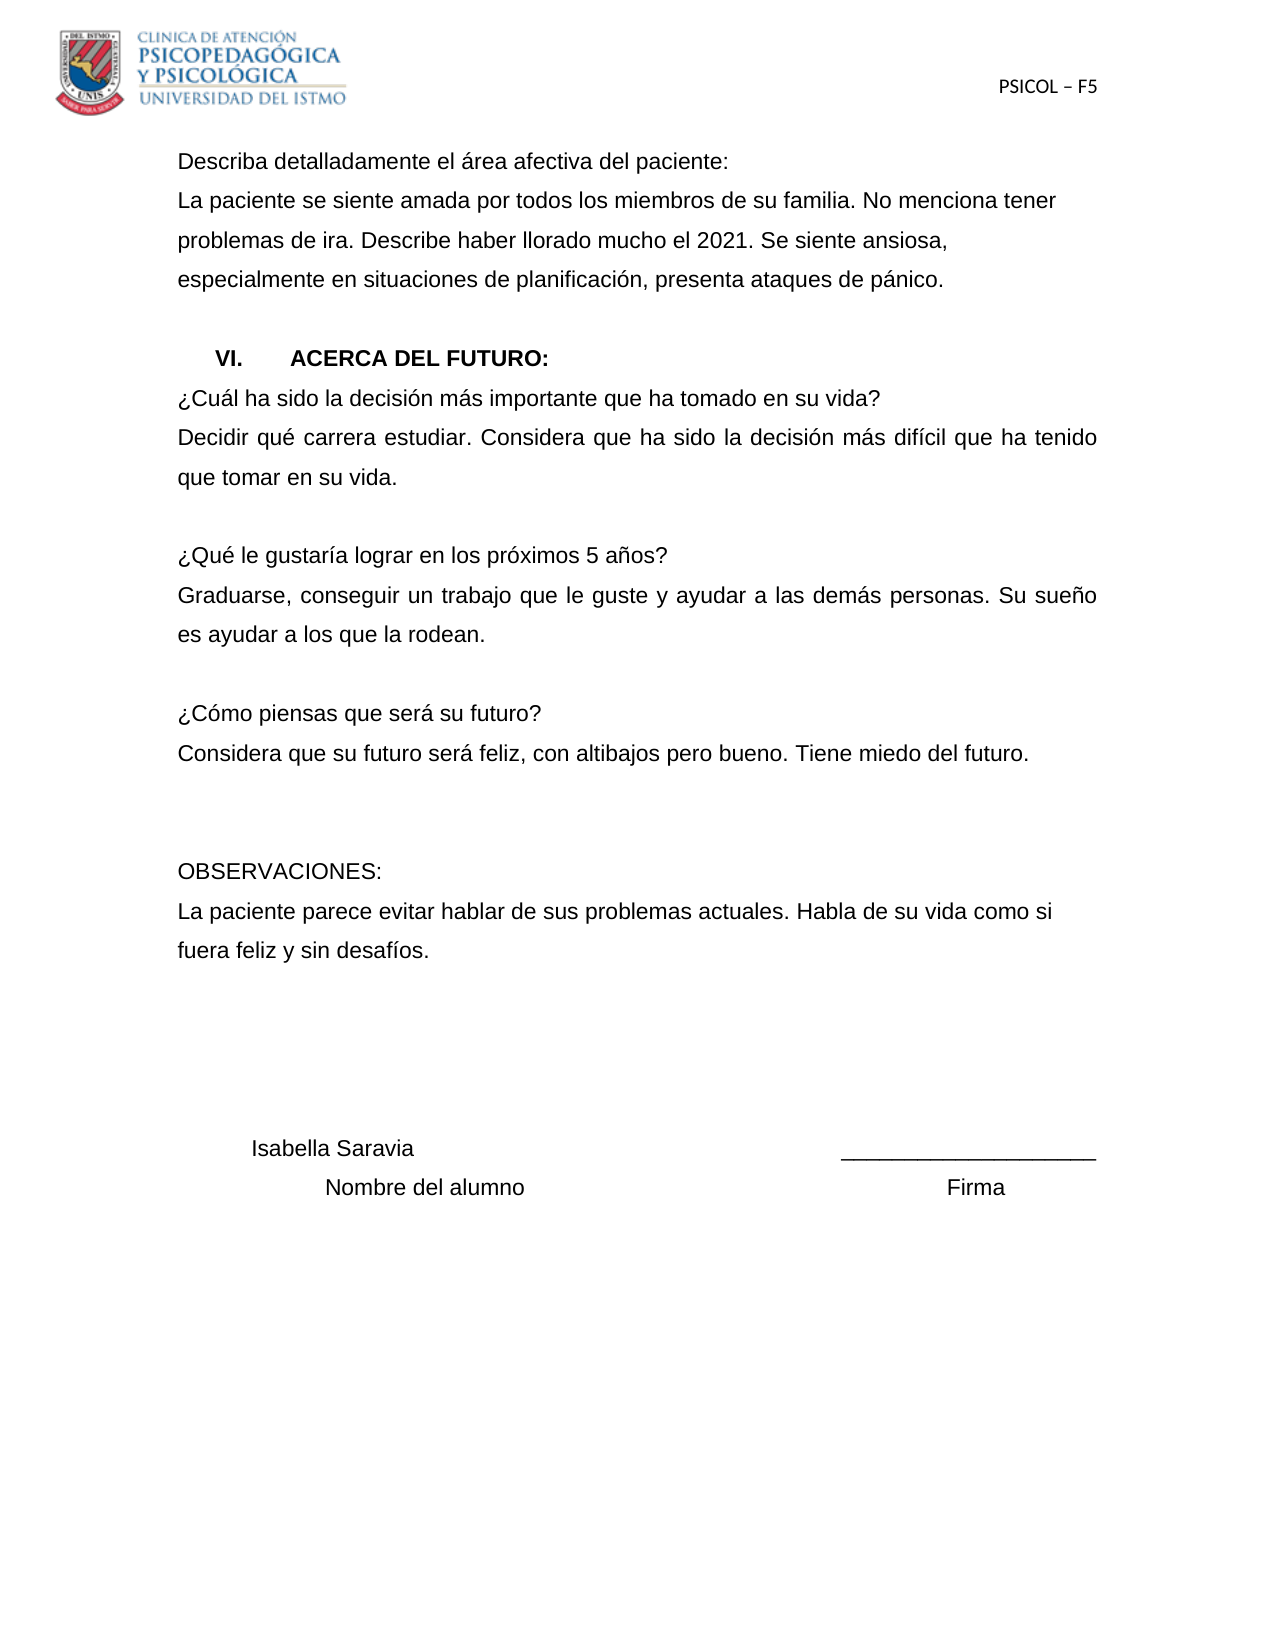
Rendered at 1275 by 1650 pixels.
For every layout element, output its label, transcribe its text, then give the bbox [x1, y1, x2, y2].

text ¿Cómo piensas que será su futuro? [177, 700, 1098, 727]
text Nombre del alumno Firma [251, 1174, 1098, 1200]
text Describa detalladamente el área afectiva del paciente: [177, 148, 1098, 174]
text Considera que su futuro será feliz, con altibajos pero bueno. Tiene miedo del futuro. [177, 740, 1098, 766]
list ACERCA DEL FUTURO: [215, 345, 1098, 371]
text La paciente parece evitar hablar de sus problemas actuales. Habla de su vida como si fuera feliz y sin desafíos. [177, 898, 1098, 963]
text OBSERVACIONES: [177, 858, 1098, 884]
text Isabella Saravia ____________________ [177, 1134, 1098, 1161]
text ¿Qué le gustaría lograr en los próximos 5 años? [177, 542, 1098, 569]
text Graduarse, conseguir un trabajo que le guste y ayudar a las demás personas. Su sueño es ayudar a los que la rodean. [177, 582, 1098, 648]
text La paciente se siente amada por todos los miembros de su familia. No menciona tener problemas de ira. Describe haber llorado mucho el 2021. Se siente ansiosa, especialmente en situaciones de planificación, presenta ataques de pánico. [177, 187, 1098, 292]
text Decidir qué carrera estudiar. Considera que ha sido la decisión más difícil que ha tenido que tomar en su vida. [177, 424, 1098, 490]
text ¿Cuál ha sido la decisión más importante que ha tomado en su vida? [177, 384, 1098, 411]
